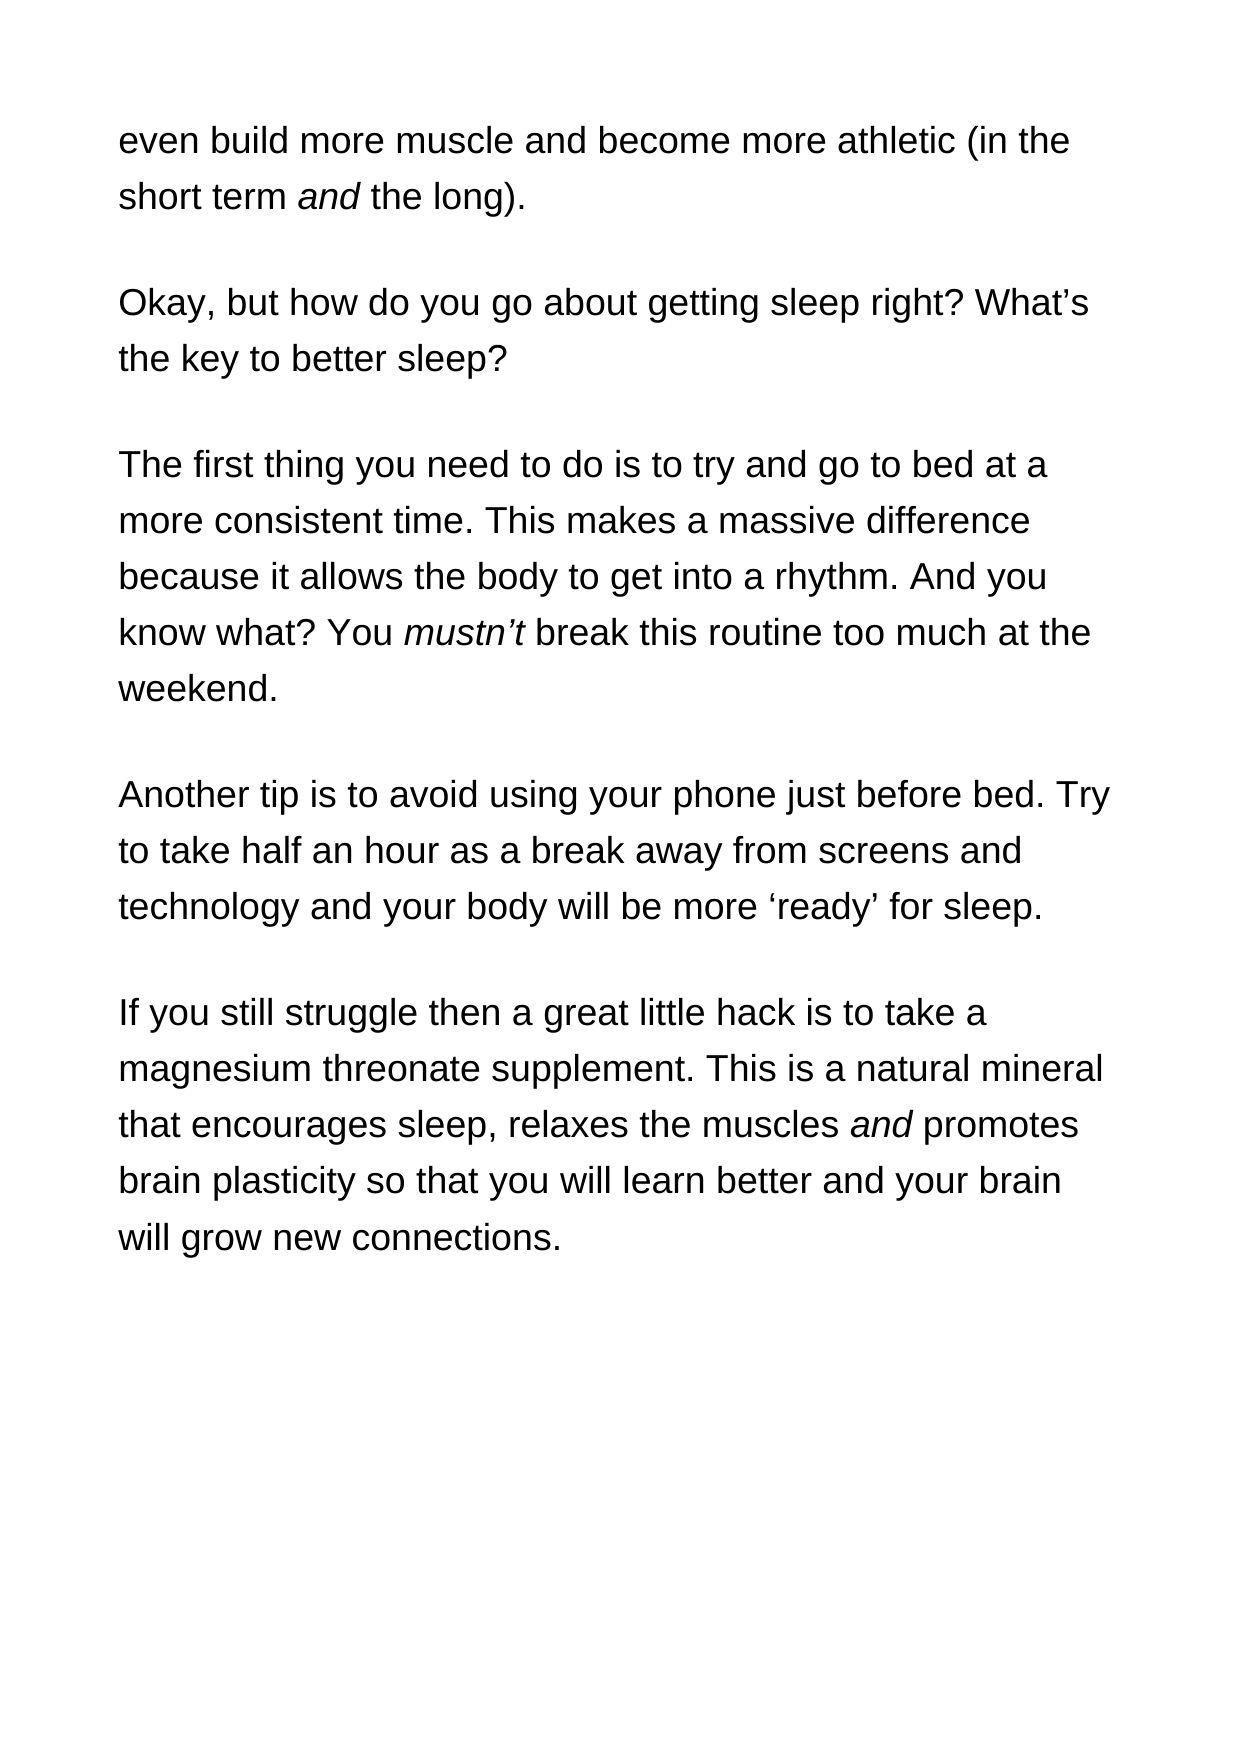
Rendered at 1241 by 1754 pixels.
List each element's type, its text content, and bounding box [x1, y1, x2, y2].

text The first thing you need to do is to try and go to bed at a more consistent time. This makes a massive difference because it allows the body to get into a rhythm. And you know what? You mustn’t break this routine too much at the weekend. [118, 442, 1122, 709]
text Okay, but how do you go about getting sleep right? What’s the key to better sleep? [118, 280, 1122, 379]
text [118, 118, 1122, 217]
text If you still struggle then a great little hack is to take a magnesium threonate supplement. This is a natural mineral that encourages sleep, relaxes the muscles and promotes brain plasticity so that you will learn better and your brain will grow new connections. [118, 991, 1122, 1314]
text Another tip is to avoid using your phone just before bed. Try to take half an hour as a break away from screens and technology and your body will be more ‘ready’ for sleep. [118, 772, 1122, 928]
